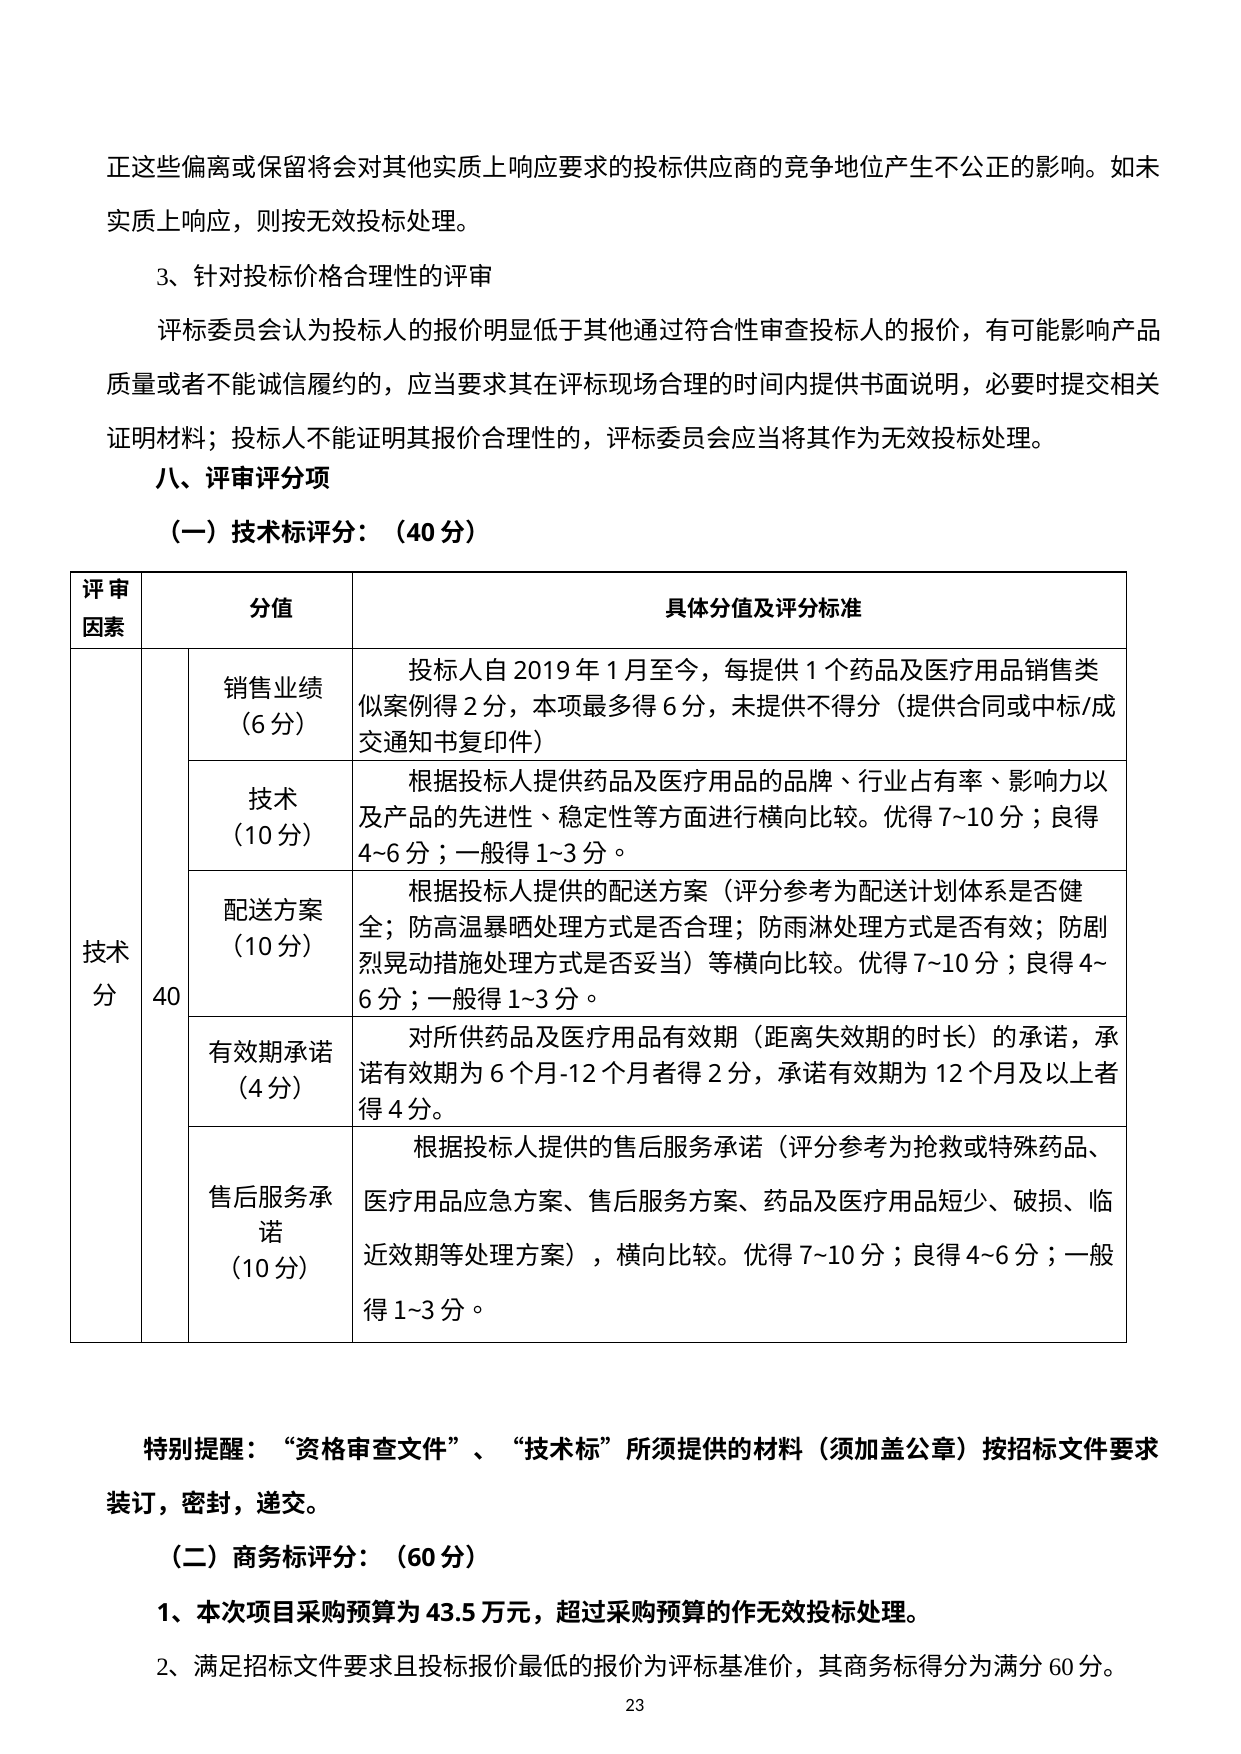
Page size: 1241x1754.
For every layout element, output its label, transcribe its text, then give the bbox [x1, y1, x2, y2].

table_cell 有效期承诺 （4分） [189, 1017, 352, 1126]
text 评标委员会认为投标人的报价明显低于其他通过符合性审查投标人的报价，有可能影响产品质量或者不能诚信履约的，应当要求其在评标现场合理的时间内提供书面说明，必要时提交相关证明材料；投标人不能证明其报价合理性的，评标委员会应当将其作为无效投标处理。 [106, 296, 1163, 458]
list 本次项目采购预算为43.5万元，超过采购预算的作无效投标处理。 [106, 1592, 1163, 1628]
table_cell 40 [142, 649, 188, 1342]
table_cell 根据投标人提供药品及医疗用品的品牌、行业占有率、影响力以及产品的先进性、稳定性等方面进行横向比较。优得7~10分；良得4~6分；一般得1~3分。 [353, 761, 1126, 870]
list 商务标评分：（60分） [106, 1538, 1163, 1574]
text 八、评审评分项 [106, 458, 1163, 494]
table_header 具体分值及评分标准 [353, 573, 1126, 648]
table_cell 技术分 [71, 649, 141, 1342]
table_cell 销售业绩 （6分） [189, 649, 352, 760]
list 满足招标文件要求且投标报价最低的报价为评标基准价，其商务标得分为满分60分。 [106, 1647, 1163, 1683]
text 特别提醒：“资格审查文件”、“技术标”所须提供的材料（须加盖公章）按招标文件要求装订，密封，递交。 [106, 1429, 1163, 1520]
table_header 评审因素 [71, 573, 141, 648]
table_cell 配送方案 （10分） [189, 871, 352, 1016]
table_cell 根据投标人提供的配送方案（评分参考为配送计划体系是否健全；防高温暴晒处理方式是否合理；防雨淋处理方式是否有效；防剧烈晃动措施处理方式是否妥当）等横向比较。优得7~10分；良得4~6分；一般得1~3分。 [353, 871, 1126, 1016]
table_cell 根据投标人提供的售后服务承诺（评分参考为抢救或特殊药品、医疗用品应急方案、售后服务方案、药品及医疗用品短少、破损、临近效期等处理方案），横向比较。优得7~10分；良得4~6分；一般得1~3分。 [353, 1127, 1126, 1342]
table_cell 投标人自2019年1月至今，每提供1个药品及医疗用品销售类似案例得2分，本项最多得6分，未提供不得分（提供合同或中标/成交通知书复印件） [353, 649, 1126, 760]
table_header 分值 [142, 573, 352, 648]
text （一）技术标评分：（40分） [106, 513, 1163, 549]
table_cell 对所供药品及医疗用品有效期（距离失效期的时长）的承诺，承诺有效期为6个月-12个月者得2分，承诺有效期为12个月及以上者得4分。 [353, 1017, 1126, 1126]
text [106, 133, 1163, 242]
table_cell 技术 （10分） [189, 761, 352, 870]
table_cell 售后服务承诺 （10分） [189, 1127, 352, 1342]
text 3、针对投标价格合理性的评审 [106, 242, 1163, 296]
